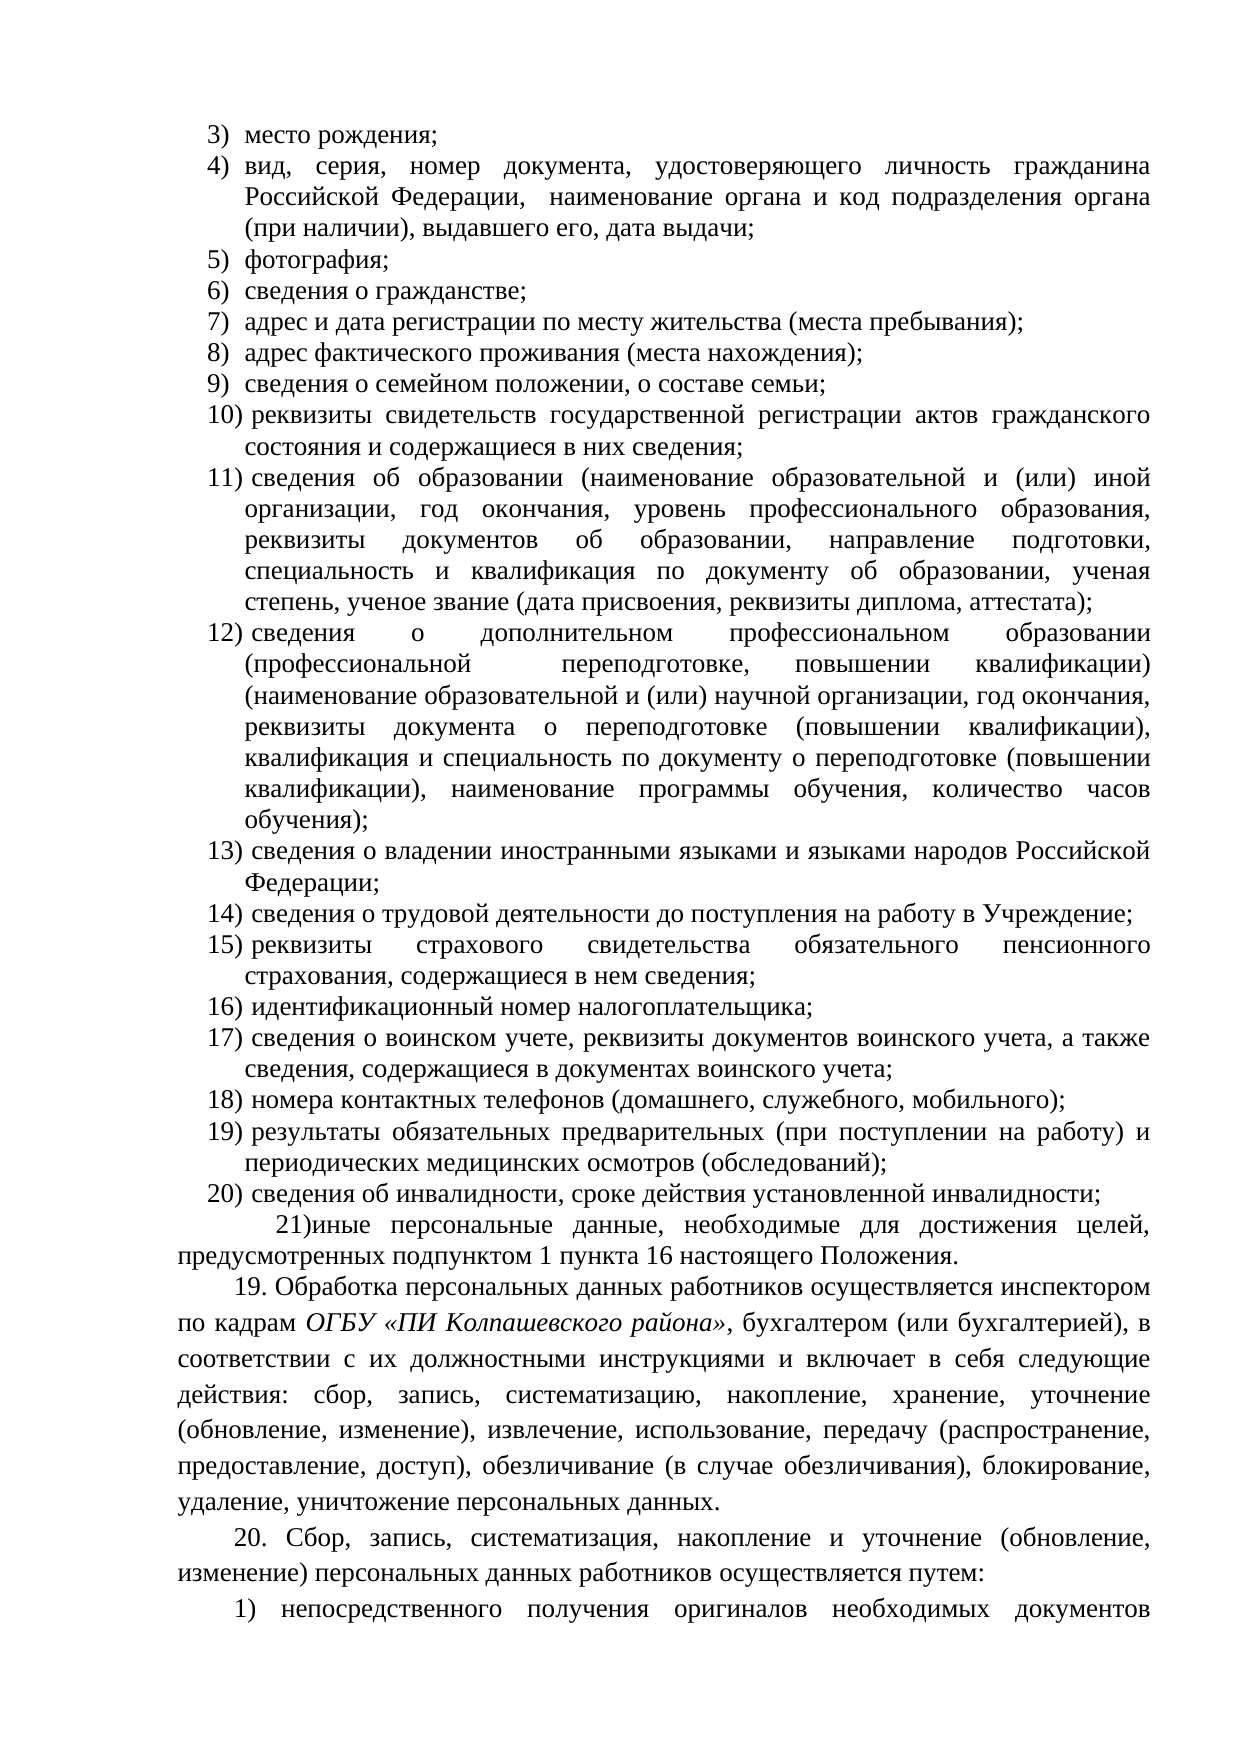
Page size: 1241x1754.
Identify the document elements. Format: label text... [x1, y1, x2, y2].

list сведения о трудовой деятельности до поступления на работу в Учреждение; [207, 897, 1152, 928]
text 20. Сбор, запись, систематизация, накопление и уточнение (обновление, изменение) персональных данных работников осуществляется путем: [177, 1521, 1152, 1587]
list вид, серия, номер документа, удостоверяющего личность гражданина Российской Федерации, наименование органа и код подразделения органа (при наличии), выдавшего его, дата выдачи; [207, 149, 1152, 243]
list сведения о семейном положении, о составе семьи; [207, 367, 1152, 398]
list сведения о дополнительном профессиональном образовании (профессиональной переподготовке, повышении квалификации) (наименование образовательной и (или) научной организации, год окончания, реквизиты документа о переподготовке (повышении квалификации), квалификация и специальность по документу о переподготовке (повышении квалификации), наименование программы обучения, количество часов обучения); [207, 616, 1152, 834]
list сведения о гражданстве; [207, 274, 1152, 305]
list реквизиты свидетельств государственной регистрации актов гражданского состояния и содержащиеся в них сведения; [207, 398, 1152, 461]
list реквизиты страхового свидетельства обязательного пенсионного страхования, содержащиеся в нем сведения; [207, 928, 1152, 990]
text 19. Обработка персональных данных работников осуществляется инспектором по кадрам ОГБУ «ПИ Колпашевского района», бухгалтером (или бухгалтерией), в соответствии с их должностными инструкциями и включает в себя следующие действия: сбор, запись, систематизацию, накопление, хранение, уточнение (обновление, изменение), извлечение, использование, передачу (распространение, предоставление, доступ), обезличивание (в случае обезличивания), блокирование, удаление, уничтожение персональных данных. [177, 1271, 1152, 1516]
list номера контактных телефонов (домашнего, служебного, мобильного); [207, 1084, 1152, 1115]
list сведения о воинском учете, реквизиты документов воинского учета, а также сведения, содержащиеся в документах воинского учета; [207, 1021, 1152, 1084]
list результаты обязательных предварительных (при поступлении на работу) и периодических медицинских осмотров (обследований); [207, 1115, 1152, 1177]
list фотография; [207, 243, 1152, 274]
list адрес и дата регистрации по месту жительства (места пребывания); [207, 305, 1152, 336]
list место рождения; [207, 118, 1152, 149]
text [177, 1592, 1152, 1623]
list адрес фактического проживания (места нахождения); [207, 336, 1152, 367]
list сведения об инвалидности, сроке действия установленной инвалидности; [207, 1177, 1152, 1208]
list идентификационный номер налогоплательщика; [207, 990, 1152, 1021]
list сведения об образовании (наименование образовательной и (или) иной организации, год окончания, уровень профессионального образования, реквизиты документов об образовании, направление подготовки, специальность и квалификация по документу об образовании, ученая степень, ученое звание (дата присвоения, реквизиты диплома, аттестата); [207, 461, 1152, 616]
list сведения о владении иностранными языками и языками народов Российской Федерации; [207, 834, 1152, 897]
text 21)иные персональные данные, необходимые для достижения целей, предусмотренных подпунктом 1 пункта 16 настоящего Положения. [177, 1208, 1152, 1271]
